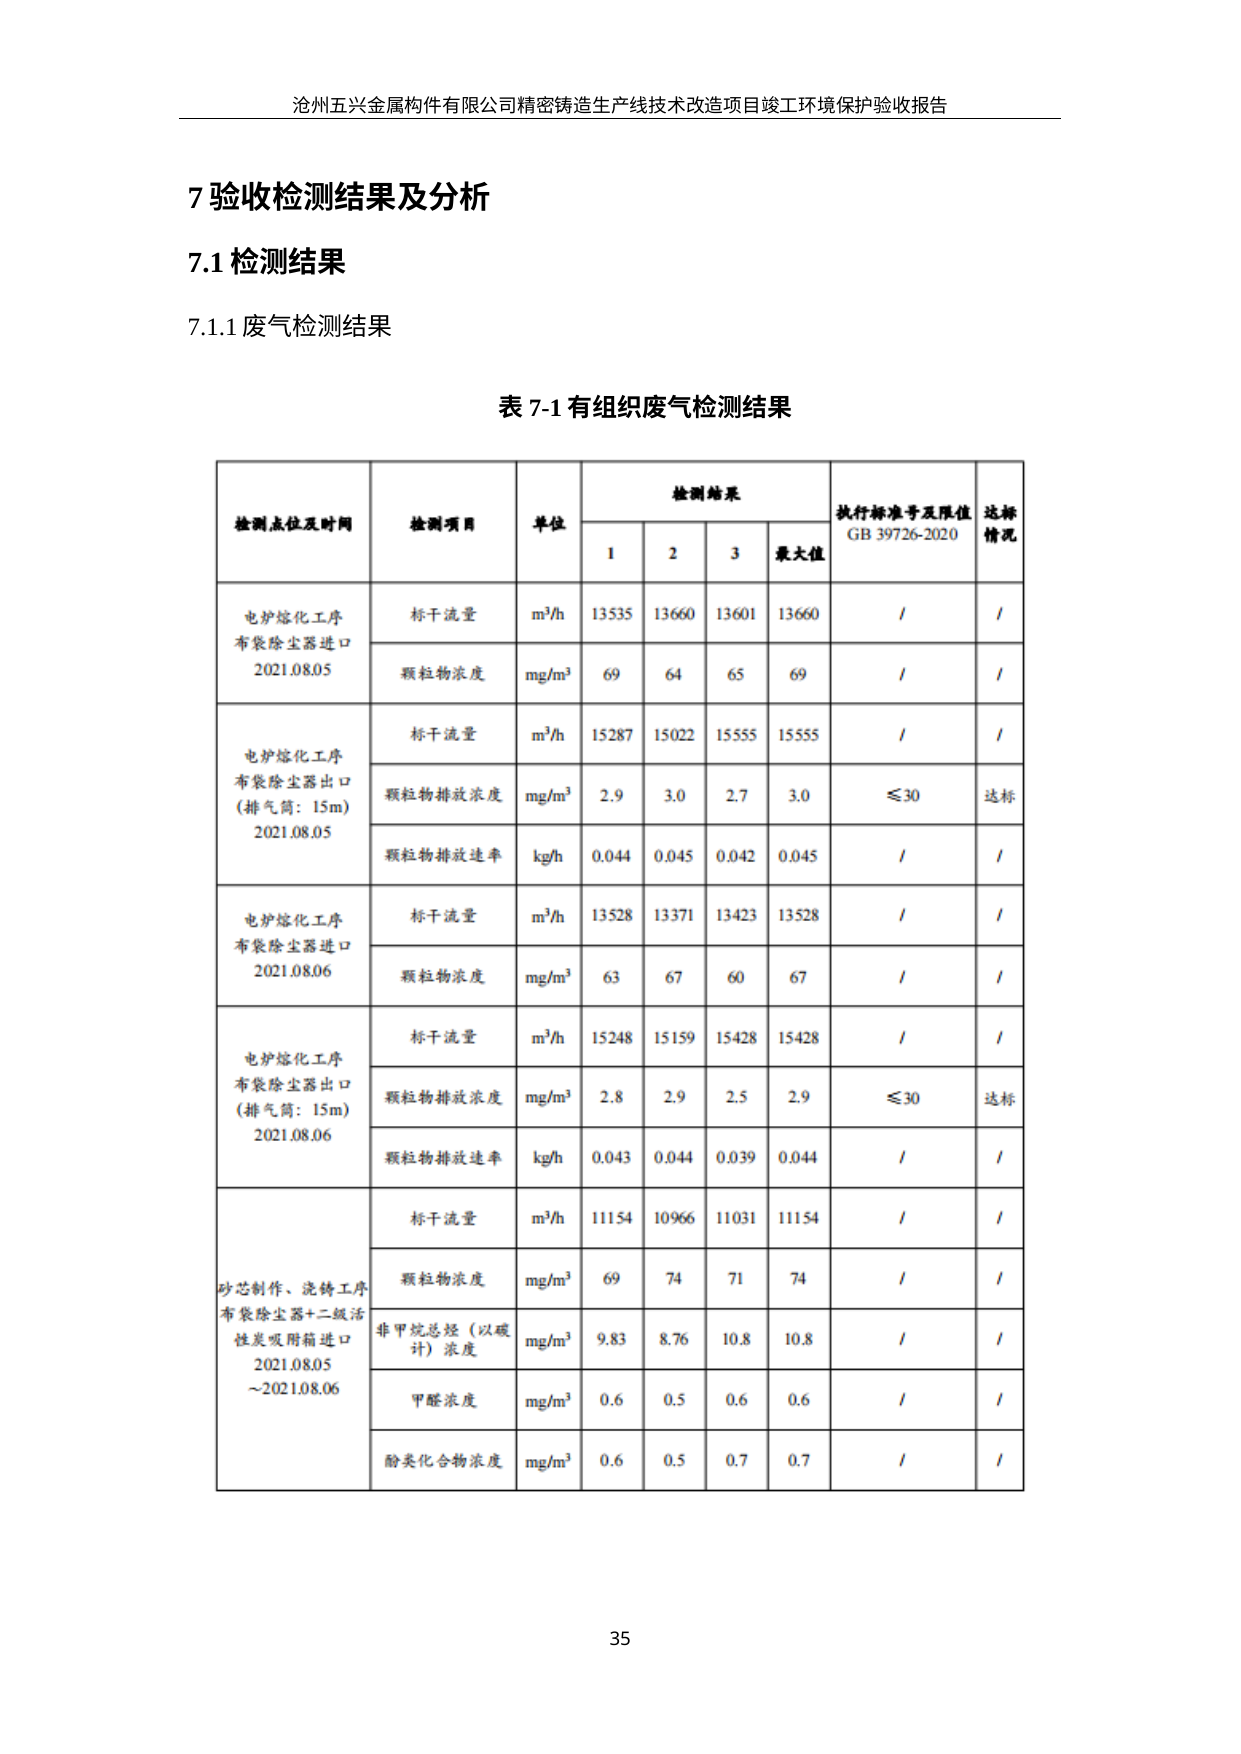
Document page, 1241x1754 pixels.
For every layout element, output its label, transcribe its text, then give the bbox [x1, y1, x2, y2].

subtitle 7.1检测结果 [187, 227, 1053, 292]
text 表7-1有组织废气检测结果 [187, 373, 1053, 438]
subtitle 7验收检测结果及分析 [187, 162, 1053, 227]
subtitle 7.1.1废气检测结果 [187, 292, 1053, 357]
picture [210, 454, 1030, 1498]
